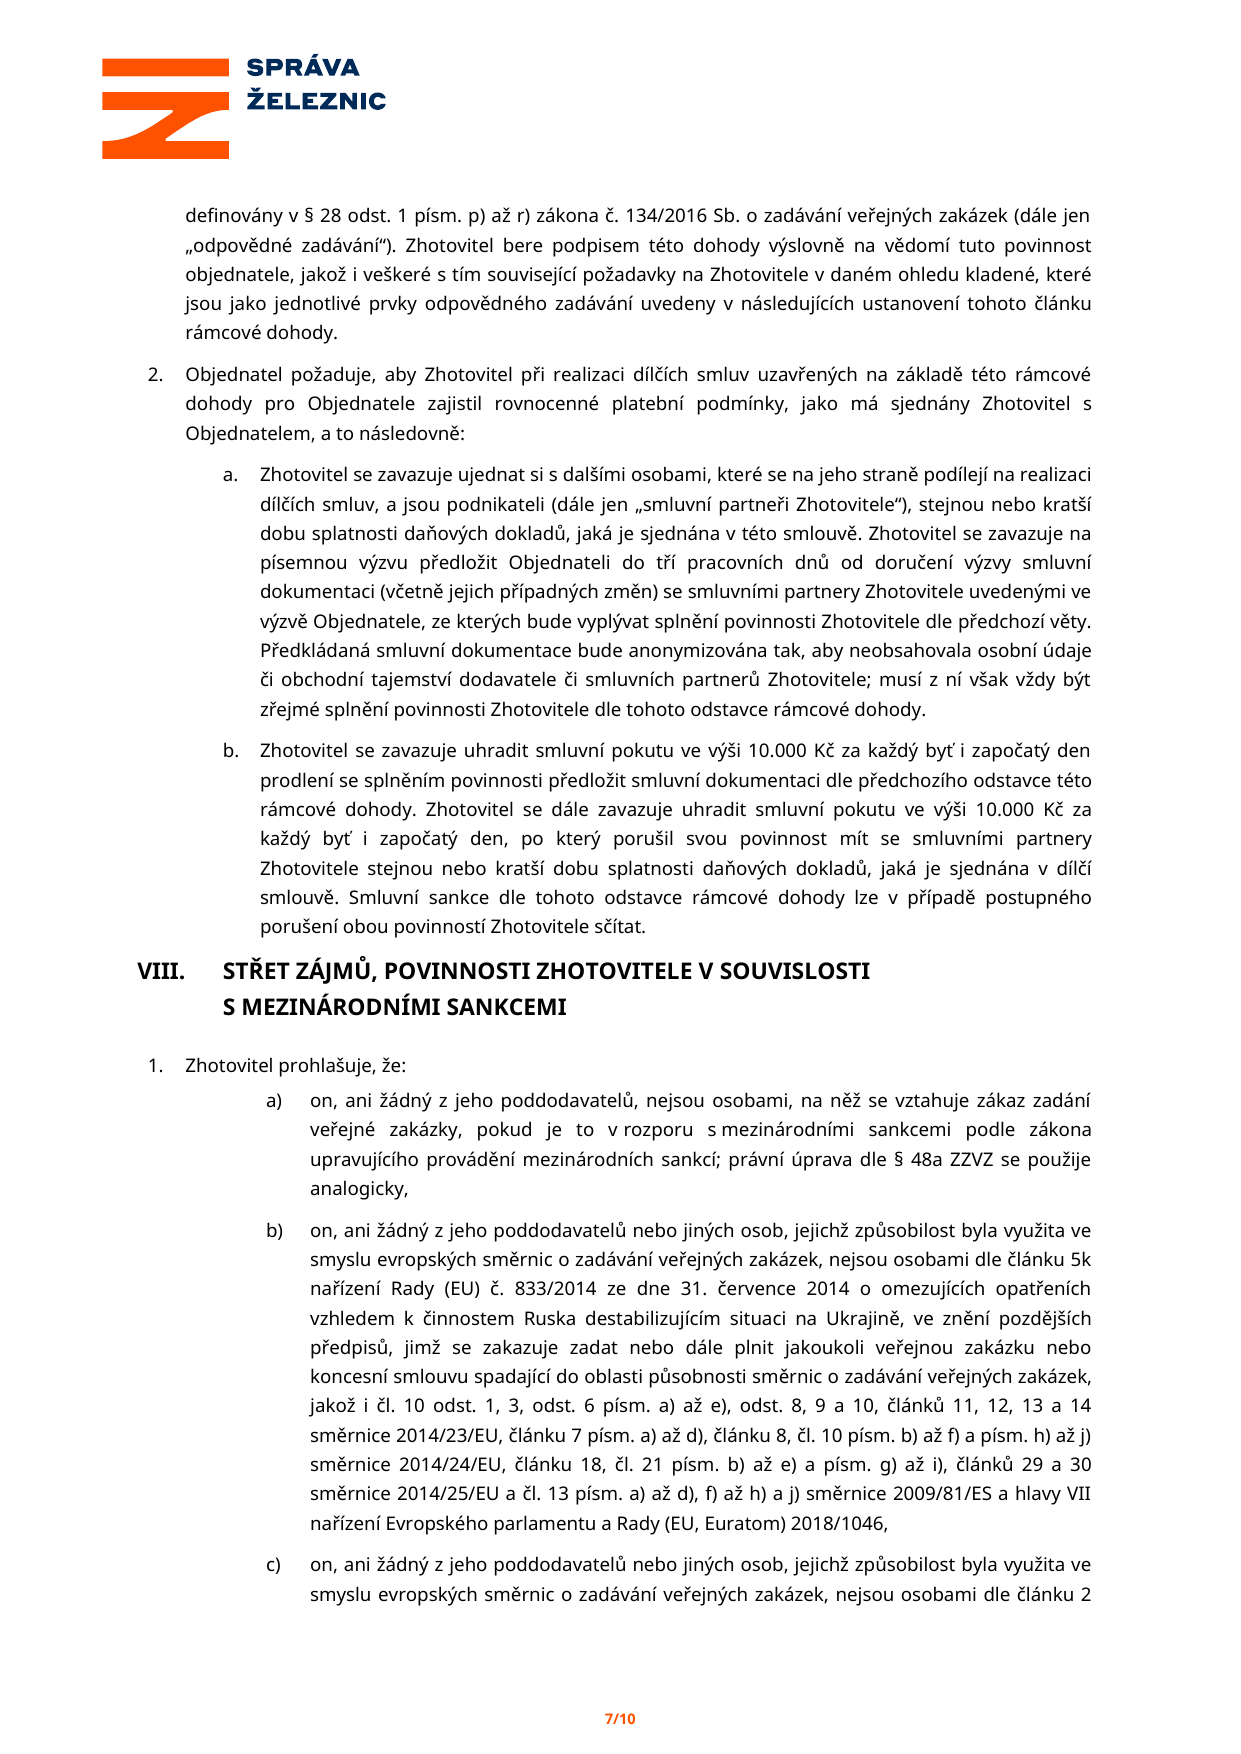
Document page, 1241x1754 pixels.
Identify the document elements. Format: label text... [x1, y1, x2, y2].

text on, ani žádný z jeho poddodavatelů nebo jiných osob, jejichž způsobilost byla využita ve smyslu evropských směrnic o zadávání veřejných zakázek, nejsou osobami dle článku 5k nařízení Rady (EU) č. 833/2014 ze dne 31. července 2014 o omezujících opatřeních vzhledem k činnostem Ruska destabilizujícím situaci na Ukrajině, ve znění pozdějších předpisů, jimž se zakazuje zadat nebo dále plnit jakoukoli veřejnou zakázku nebo koncesní smlouvu spadající do oblasti působnosti směrnic o zadávání veřejných zakázek, jakož i čl. 10 odst. 1, 3, odst. 6 písm. a) až e), odst. 8, 9 a 10, článků 11, 12, 13 a 14 směrnice 2014/23/EU, článku 7 písm. a) až d), článku 8, čl. 10 písm. b) až f) a písm. h) až j) směrnice 2014/24/EU, článku 18, čl. 21 písm. b) až e) a písm. g) až i), článků 29 a 30 směrnice 2014/25/EU a čl. 13 písm. a) až d), f) až h) a j) směrnice 2009/81/ES a hlavy VII nařízení Evropského parlamentu a Rady (EU, Euratom) 2018/1046, [266, 1217, 1093, 1535]
list STŘET ZÁJMŮ, POVINNOSTI ZHOTOVITELE V SOUVISLOSTI S MEZINÁRODNÍMI SANKCEMI [185, 955, 1093, 1022]
text on, ani žádný z jeho poddodavatelů, nejsou osobami, na něž se vztahuje zákaz zadání veřejné zakázky, pokud je to v rozporu s mezinárodními sankcemi podle zákona upravujícího provádění mezinárodních sankcí; právní úprava dle § 48a ZZVZ se použije analogicky, [266, 1087, 1093, 1201]
list Objednatel požaduje, aby Zhotovitel při realizaci dílčích smluv uzavřených na základě této rámcové dohody pro Objednatele zajistil rovnocenné platební podmínky, jako má sjednány Zhotovitel s Objednatelem, a to následovně: [148, 361, 1093, 446]
list Zhotovitel prohlašuje, že: [148, 1052, 1093, 1077]
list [148, 203, 1093, 345]
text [266, 1552, 1093, 1606]
list Zhotovitel se zavazuje uhradit smluvní pokutu ve výši 10.000 Kč za každý byť i započatý den prodlení se splněním povinnosti předložit smluvní dokumentaci dle předchozího odstavce této rámcové dohody. Zhotovitel se dále zavazuje uhradit smluvní pokutu ve výši 10.000 Kč za každý byť i započatý den, po který porušil svou povinnost mít se smluvními partnery Zhotovitele stejnou nebo kratší dobu splatnosti daňových dokladů, jaká je sjednána v dílčí smlouvě. Smluvní sankce dle tohoto odstavce rámcové dohody lze v případě postupného porušení obou povinností Zhotovitele sčítat. [223, 738, 1093, 939]
list Zhotovitel se zavazuje ujednat si s dalšími osobami, které se na jeho straně podílejí na realizaci dílčích smluv, a jsou podnikateli (dále jen „smluvní partneři Zhotovitele“), stejnou nebo kratší dobu splatnosti daňových dokladů, jaká je sjednána v této smlouvě. Zhotovitel se zavazuje na písemnou výzvu předložit Objednateli do tří pracovních dnů od doručení výzvy smluvní dokumentaci (včetně jejich případných změn) se smluvními partnery Zhotovitele uvedenými ve výzvě Objednatele, ze kterých bude vyplývat splnění povinnosti Zhotovitele dle předchozí věty. Předkládaná smluvní dokumentace bude anonymizována tak, aby neobsahovala osobní údaje či obchodní tajemství dodavatele či smluvních partnerů Zhotovitele; musí z ní však vždy být zřejmé splnění povinnosti Zhotovitele dle tohoto odstavce rámcové dohody. [223, 462, 1093, 721]
